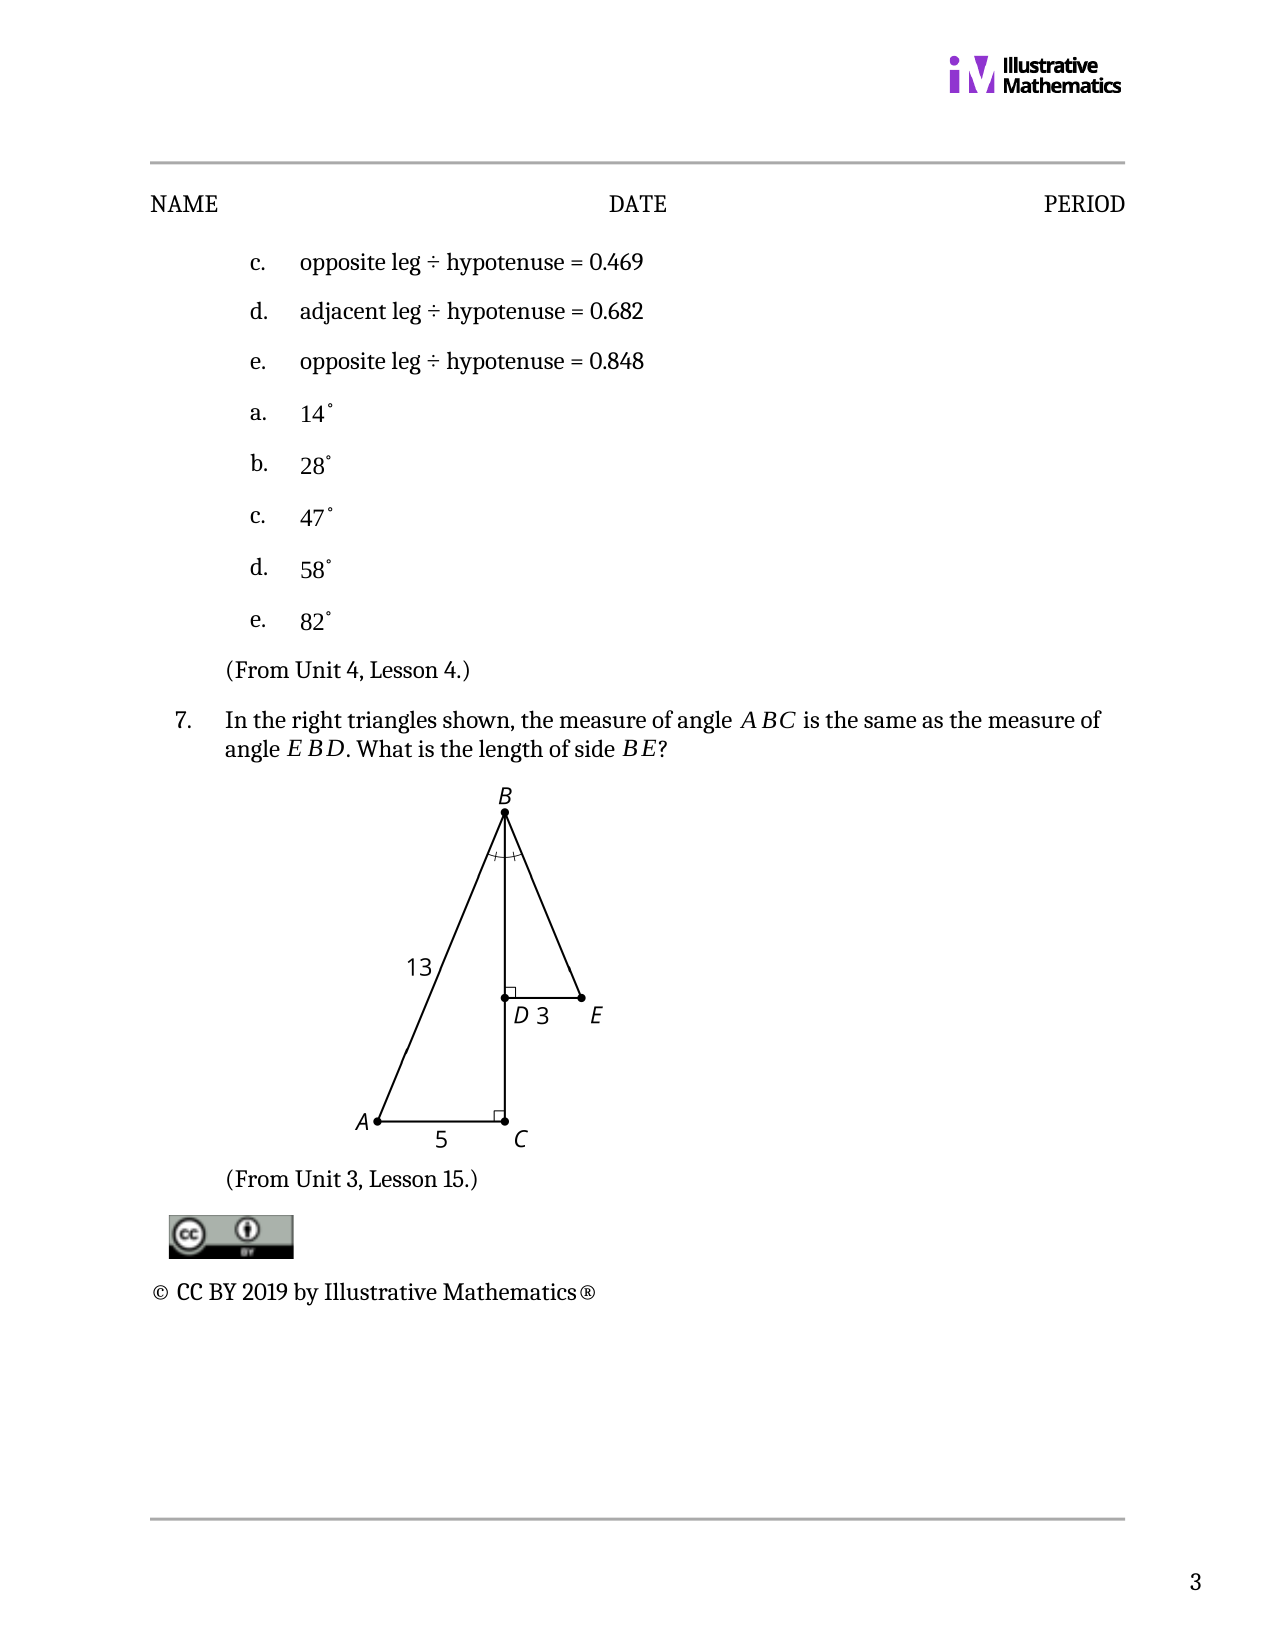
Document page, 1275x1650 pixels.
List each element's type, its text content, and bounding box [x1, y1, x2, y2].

list opposite leg hypotenuse = 0.469 [250, 247, 1125, 276]
list opposite leg hypotenuse = 0.848 [250, 347, 1125, 375]
list (From Unit 4, Lesson 4.) [175, 656, 1125, 685]
list adjacent leg hypotenuse = 0.682 [250, 297, 1125, 326]
list In the right triangles shown, the measure of angle is the same as the measure of angle .​​ What is the length of side ? [175, 706, 1125, 763]
picture [243, 784, 732, 1156]
picture [168, 1215, 294, 1259]
text © CC BY 2019 by Illustrative Mathematics® [150, 1277, 1125, 1306]
list (From Unit 3, Lesson 15.) [175, 1165, 1125, 1194]
picture [949, 55, 1121, 93]
